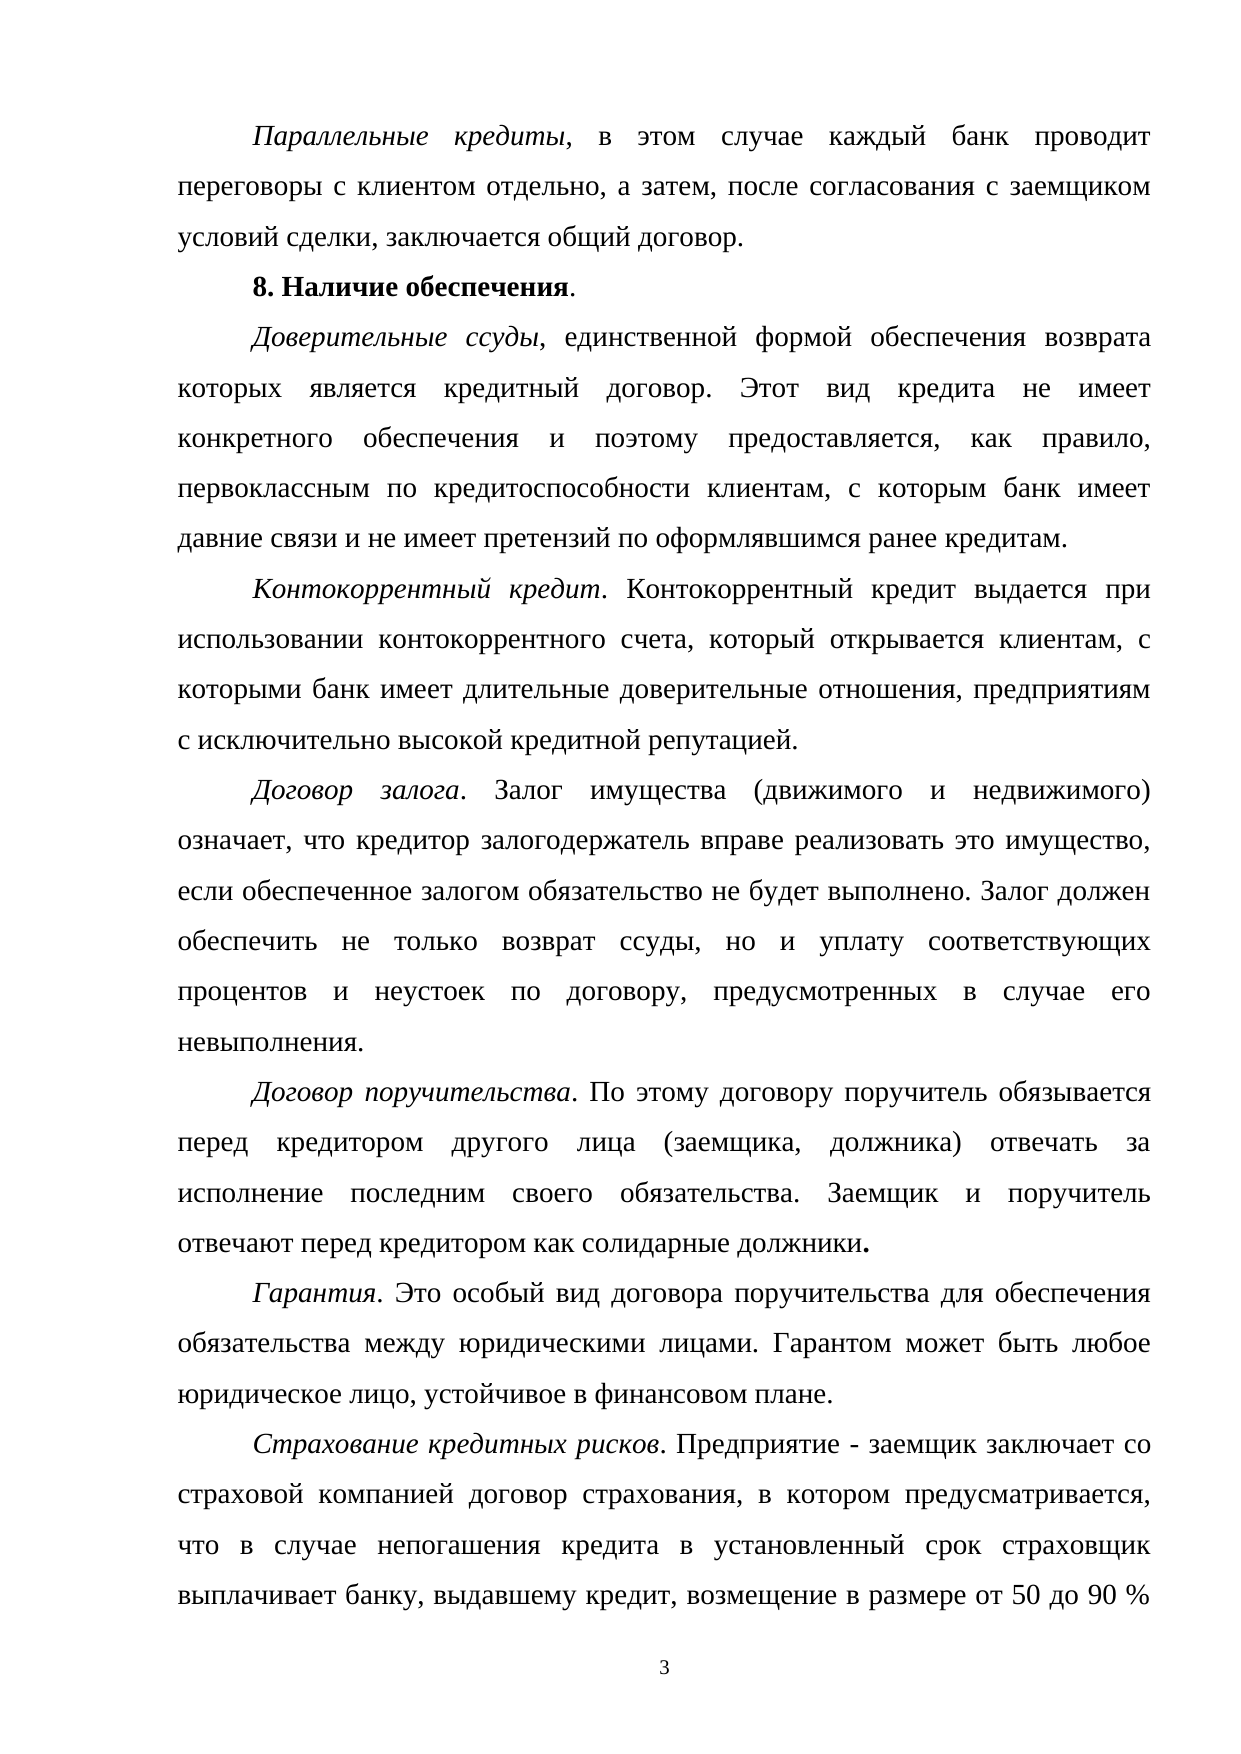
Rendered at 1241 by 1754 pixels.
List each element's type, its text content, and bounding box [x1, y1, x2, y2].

text Параллельные кредиты, в этом случае каждый банк проводит переговоры с клиентом отдельно, а затем, после согласования с заемщиком условий сделки, заключается общий договор. [177, 118, 1152, 252]
text Договор залога. Залог имущества (движимого и недвижимого) означает, что кредитор залогодержатель вправе реализовать это имущество, если обеспеченное залогом обязательство не будет выполнено. Залог должен обеспечить не только возврат ссуды, но и уплату соответствующих процентов и неустоек по договору, предусмотренных в случае его невыполнения. [177, 772, 1152, 1057]
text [177, 1426, 1152, 1611]
text Договор поручительства. По этому договору поручитель обязывается перед кредитором другого лица (заемщика, должника) отвечать за исполнение последним своего обязательства. Заемщик и поручитель отвечают перед кредитором как солидарные должники. [177, 1074, 1152, 1258]
text 8. Наличие обеспечения. [177, 269, 1152, 303]
text Доверительные ссуды, единственной формой обеспечения возврата которых является кредитный договор. Этот вид кредита не имеет конкретного обеспечения и поэтому предоставляется, как правило, первоклассным по кредитоспособности клиентам, с которым банк имеет давние связи и не имеет претензий по оформлявшимся ранее кредитам. [177, 319, 1152, 554]
text Гарантия. Это особый вид договора поручительства для обеспечения обязательства между юридическими лицами. Гарантом может быть любое юридическое лицо, устойчивое в финансовом плане. [177, 1275, 1152, 1409]
text Контокоррентный кредит. Контокоррентный кредит выдается при использовании контокоррентного счета, который открывается клиентам, с которыми банк имеет длительные доверительные отношения, предприятиям с исключительно высокой кредитной репутацией. [177, 571, 1152, 755]
